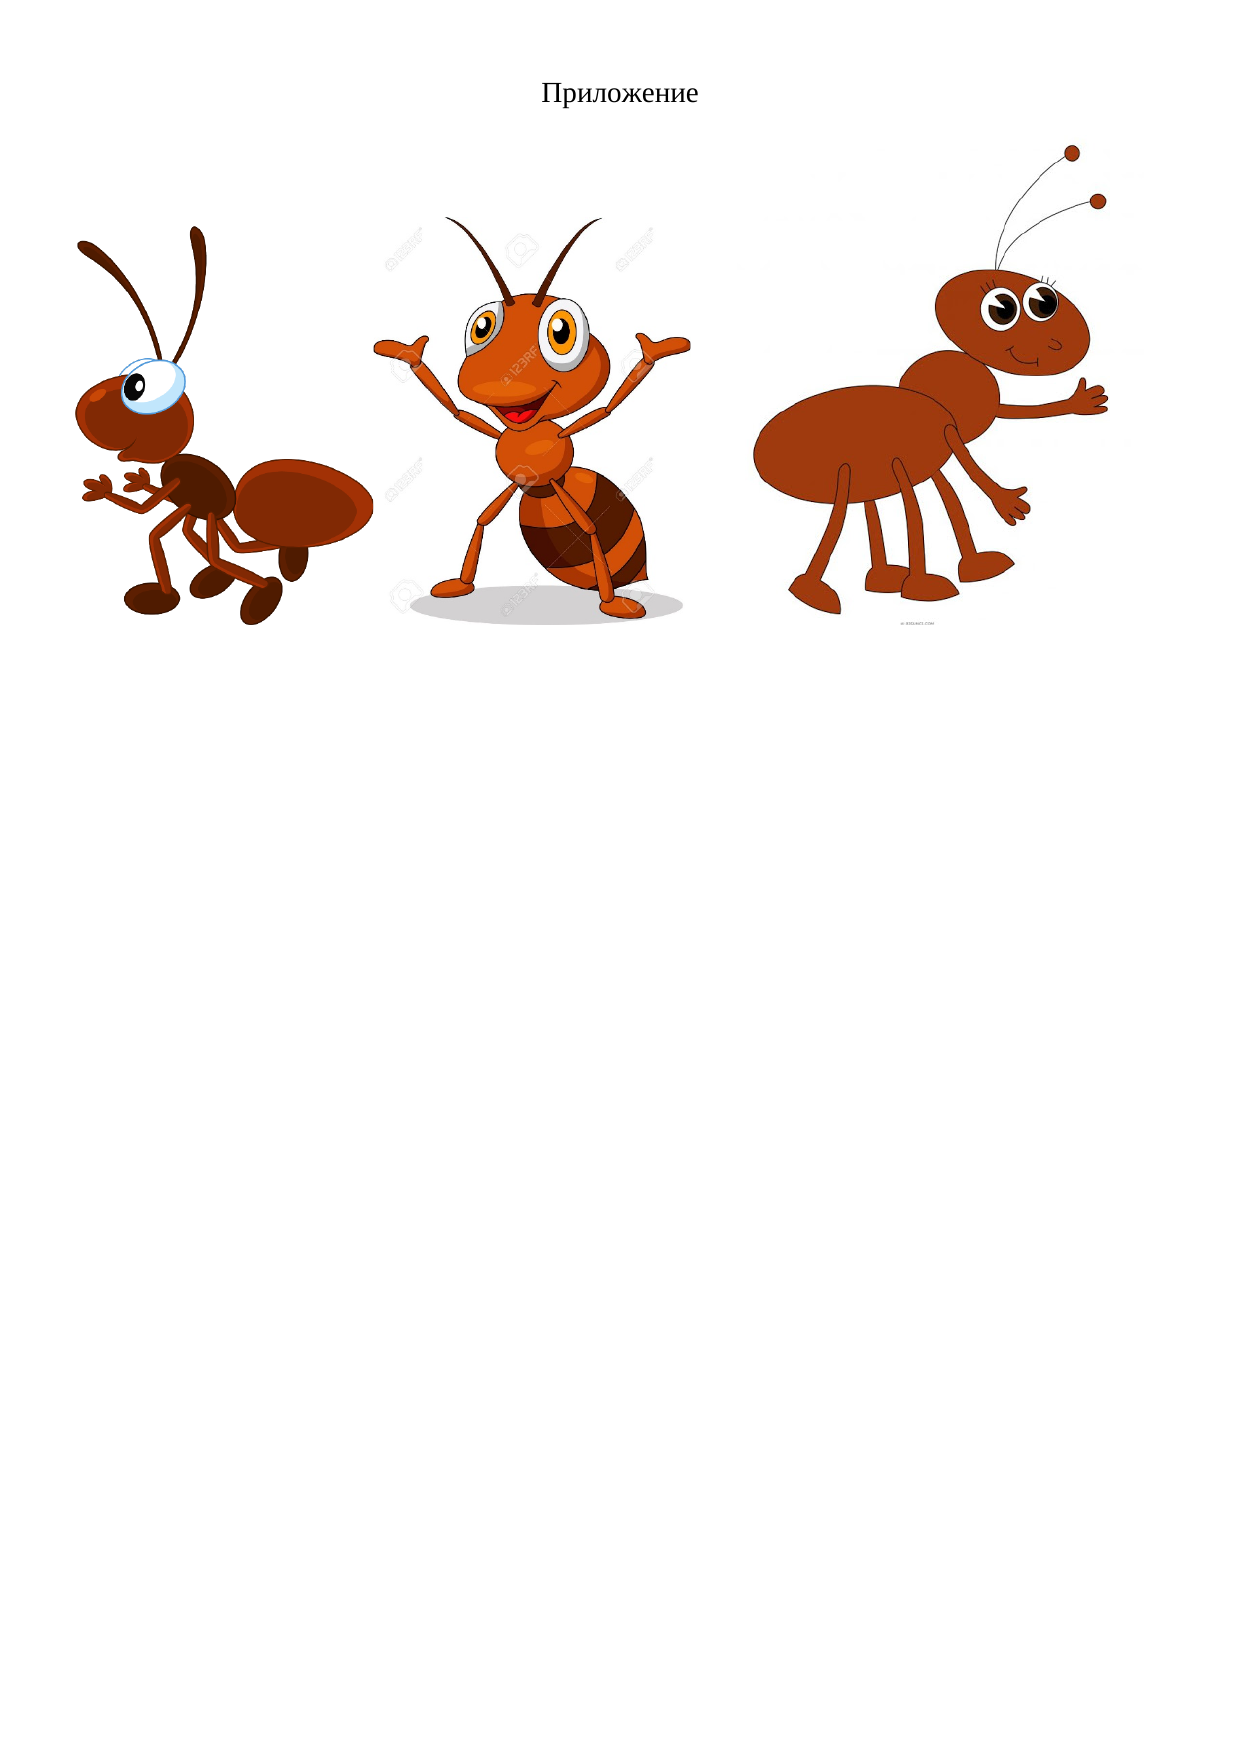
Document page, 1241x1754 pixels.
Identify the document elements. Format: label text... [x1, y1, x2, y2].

text Приложение [75, 75, 1165, 108]
picture [75, 127, 1144, 625]
